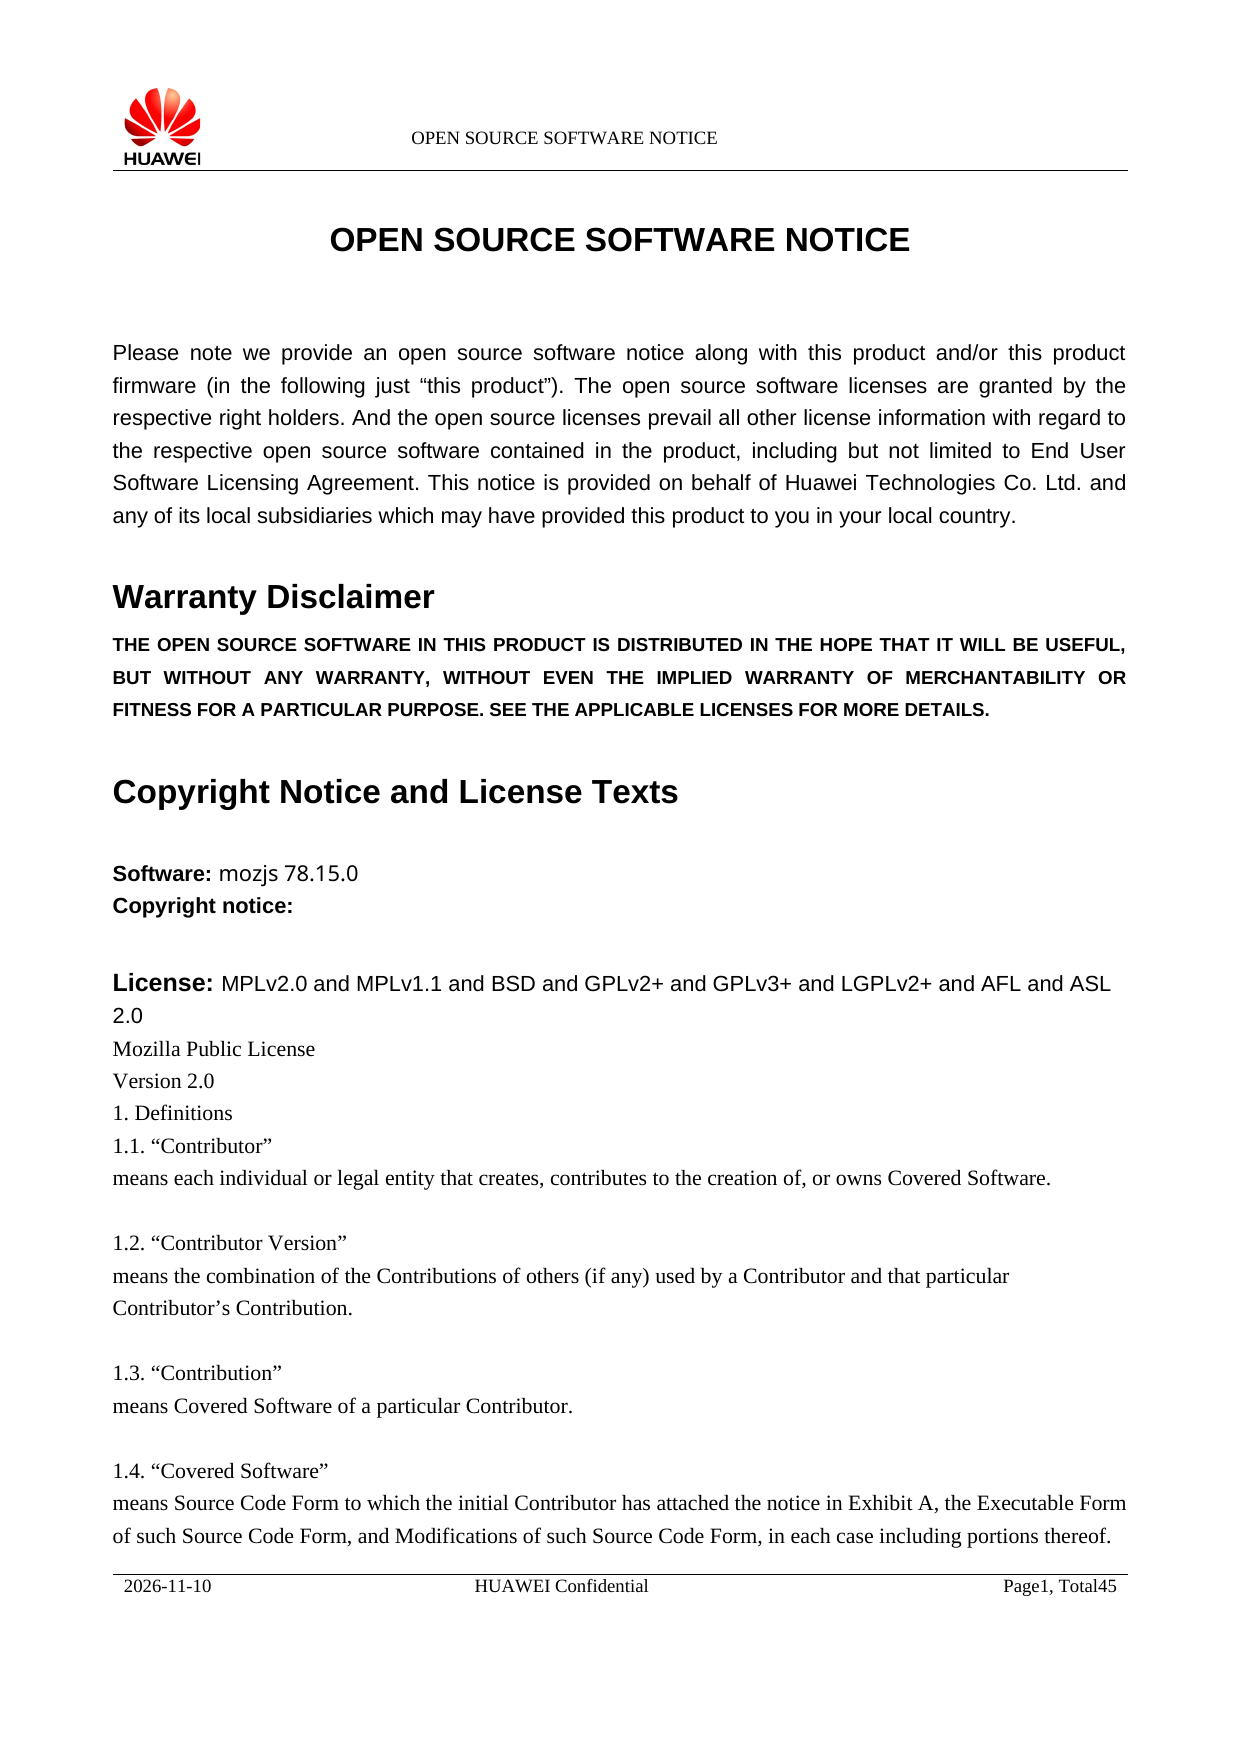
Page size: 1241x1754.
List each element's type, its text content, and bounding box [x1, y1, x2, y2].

text License: MPLv2.0 and MPLv1.1 and BSD and GPLv2+ and GPLv3+ and LGPLv2+ and AFL and ASL 2.0 [112, 966, 1128, 1031]
picture [124, 88, 201, 165]
text Copyright Notice and License Texts [112, 759, 1128, 824]
title Software: mozjs 78.15.0 [112, 856, 1128, 889]
text Please note we provide an open source software notice along with this product and/or this product firmware (in the following just “this product”). The open source software licenses are granted by the respective right holders. And the open source licenses prevail all other license information with regard to the respective open source software contained in the product, including but not limited to End User Software Licensing Agreement. This notice is provided on behalf of Huawei Technologies Co. Ltd. and any of its local subsidiaries which may have provided this product to you in your local country. [112, 336, 1128, 531]
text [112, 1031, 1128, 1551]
text Copyright notice: [112, 889, 1128, 921]
text The open source software in this product is distributed in the hope that it will be useful, but WITHOUT ANY WARRANTY, without even the implied warranty of MERCHANTABILITY or FITNESS FOR A PARTICULAR PURPOSE. See the applicable licenses for more details. [112, 629, 1128, 726]
text OPEN SOURCE SOFTWARE NOTICE [112, 206, 1128, 271]
text Warranty Disclaimer [112, 564, 1128, 629]
